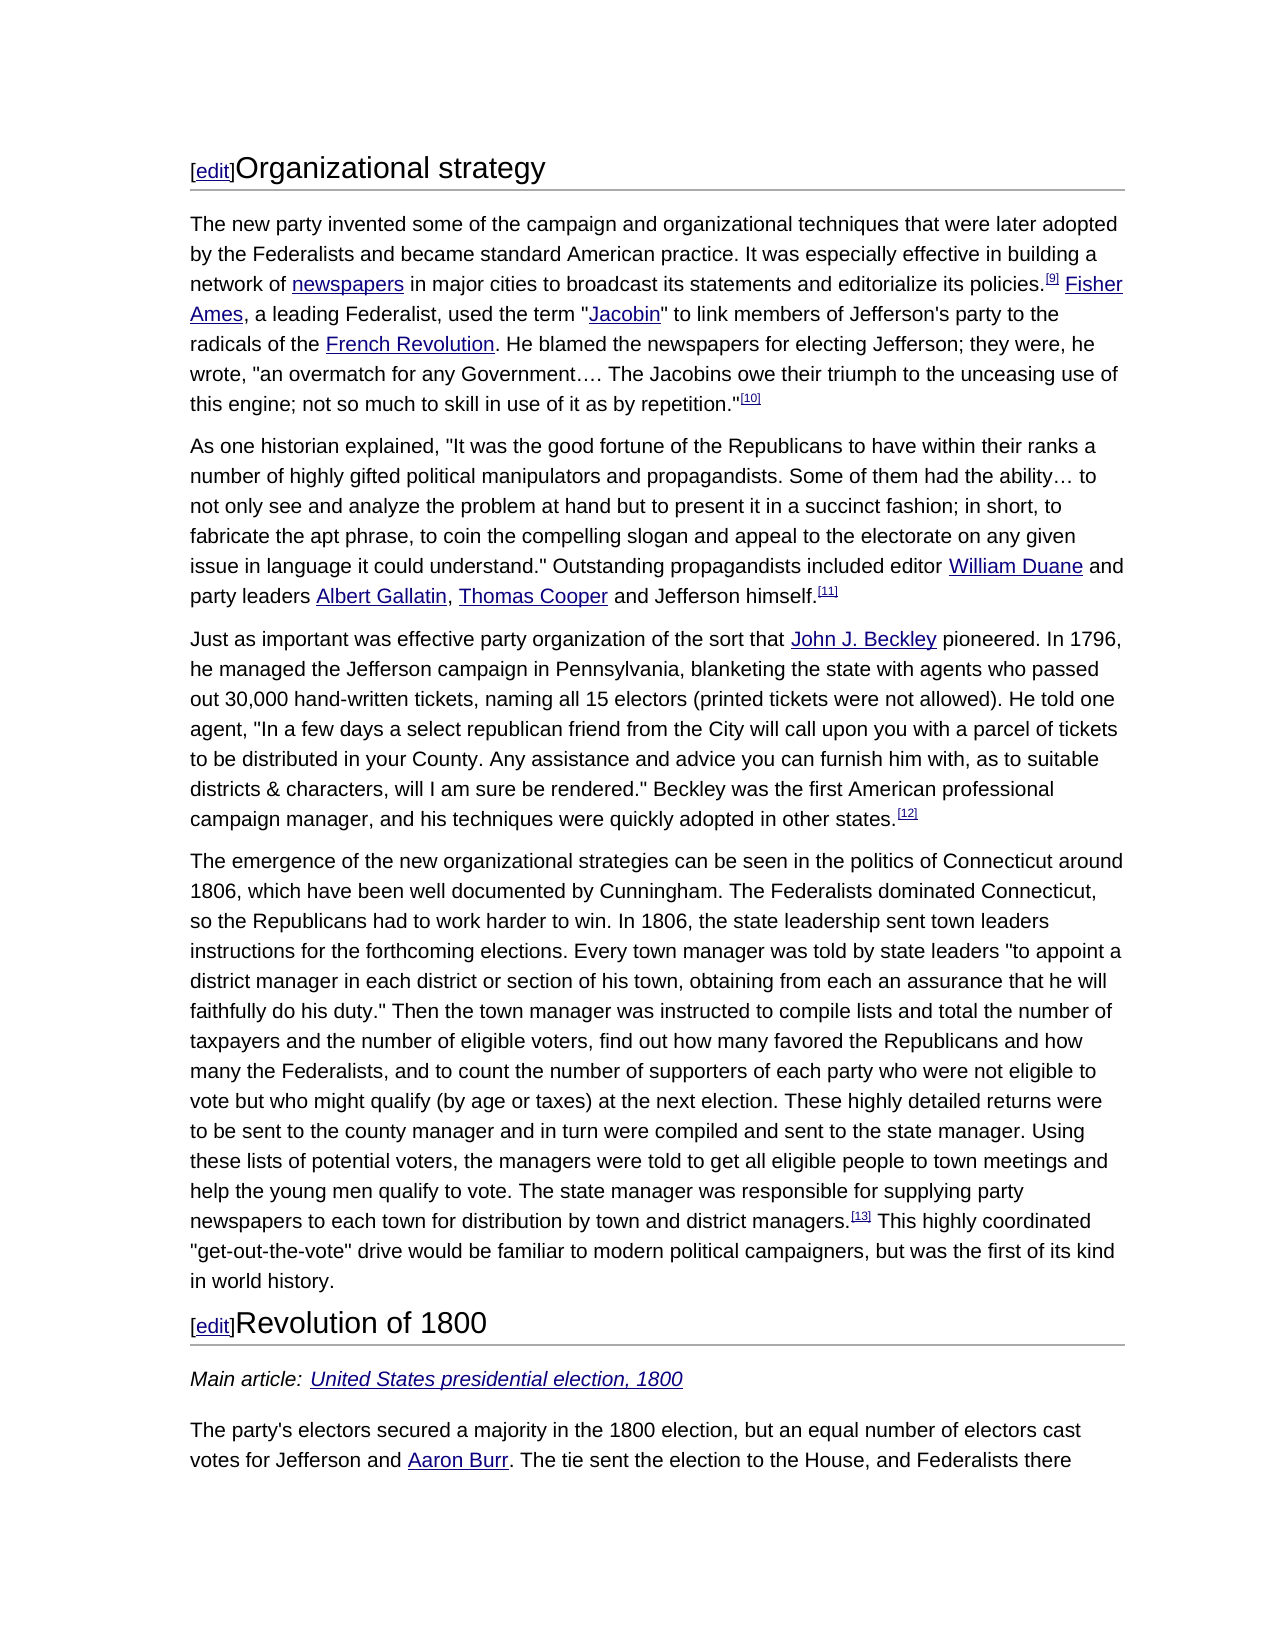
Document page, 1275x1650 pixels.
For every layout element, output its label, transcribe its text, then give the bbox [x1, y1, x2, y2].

text As one historian explained, "It was the good fortune of the Republicans to have within their ranks a number of highly gifted political manipulators and propagandists. Some of them had the ability… to not only see and analyze the problem at hand but to present it in a succinct fashion; in short, to fabricate the apt phrase, to coin the compelling slogan and appeal to the electorate on any given issue in language it could understand." Outstanding propagandists included editor William Duane and party leaders Albert Gallatin, Thomas Cooper and Jefferson himself.[11] [190, 428, 1125, 608]
subtitle [edit]Revolution of 1800 [190, 1306, 1125, 1344]
text The new party invented some of the campaign and organizational techniques that were later adopted by the Federalists and became standard American practice. It was especially effective in building a network of newspapers in major cities to broadcast its statements and editorialize its policies.[9] Fisher Ames, a leading Federalist, used the term "Jacobin" to link members of Jefferson's party to the radicals of the French Revolution. He blamed the newspapers for electing Jefferson; they were, he wrote, "an overmatch for any Government…. The Jacobins owe their triumph to the unceasing use of this engine; not so much to skill in use of it as by repetition."[10] [190, 206, 1125, 416]
text Main article: United States presidential election, 1800 [190, 1361, 1125, 1391]
subtitle [edit]Organizational strategy [190, 150, 1125, 189]
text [190, 1412, 1125, 1472]
text Just as important was effective party organization of the sort that John J. Beckley pioneered. In 1796, he managed the Jefferson campaign in Pennsylvania, blanketing the state with agents who passed out 30,000 hand-written tickets, naming all 15 electors (printed tickets were not allowed). He told one agent, "In a few days a select republican friend from the City will call upon you with a parcel of tickets to be distributed in your County. Any assistance and advice you can furnish him with, as to suitable districts & characters, will I am sure be rendered." Beckley was the first American professional campaign manager, and his techniques were quickly adopted in other states.[12] [190, 621, 1125, 831]
text The emergence of the new organizational strategies can be seen in the politics of Connecticut around 1806, which have been well documented by Cunningham. The Federalists dominated Connecticut, so the Republicans had to work harder to win. In 1806, the state leadership sent town leaders instructions for the forthcoming elections. Every town manager was told by state leaders "to appoint a district manager in each district or section of his town, obtaining from each an assurance that he will faithfully do his duty." Then the town manager was instructed to compile lists and total the number of taxpayers and the number of eligible voters, find out how many favored the Republicans and how many the Federalists, and to count the number of supporters of each party who were not eligible to vote but who might qualify (by age or taxes) at the next election. These highly detailed returns were to be sent to the county manager and in turn were compiled and sent to the state manager. Using these lists of potential voters, the managers were told to get all eligible people to town meetings and help the young men qualify to vote. The state manager was responsible for supplying party newspapers to each town for distribution by town and district managers.[13] This highly coordinated "get-out-the-vote" drive would be familiar to modern political campaigners, but was the first of its kind in world history. [190, 843, 1125, 1293]
